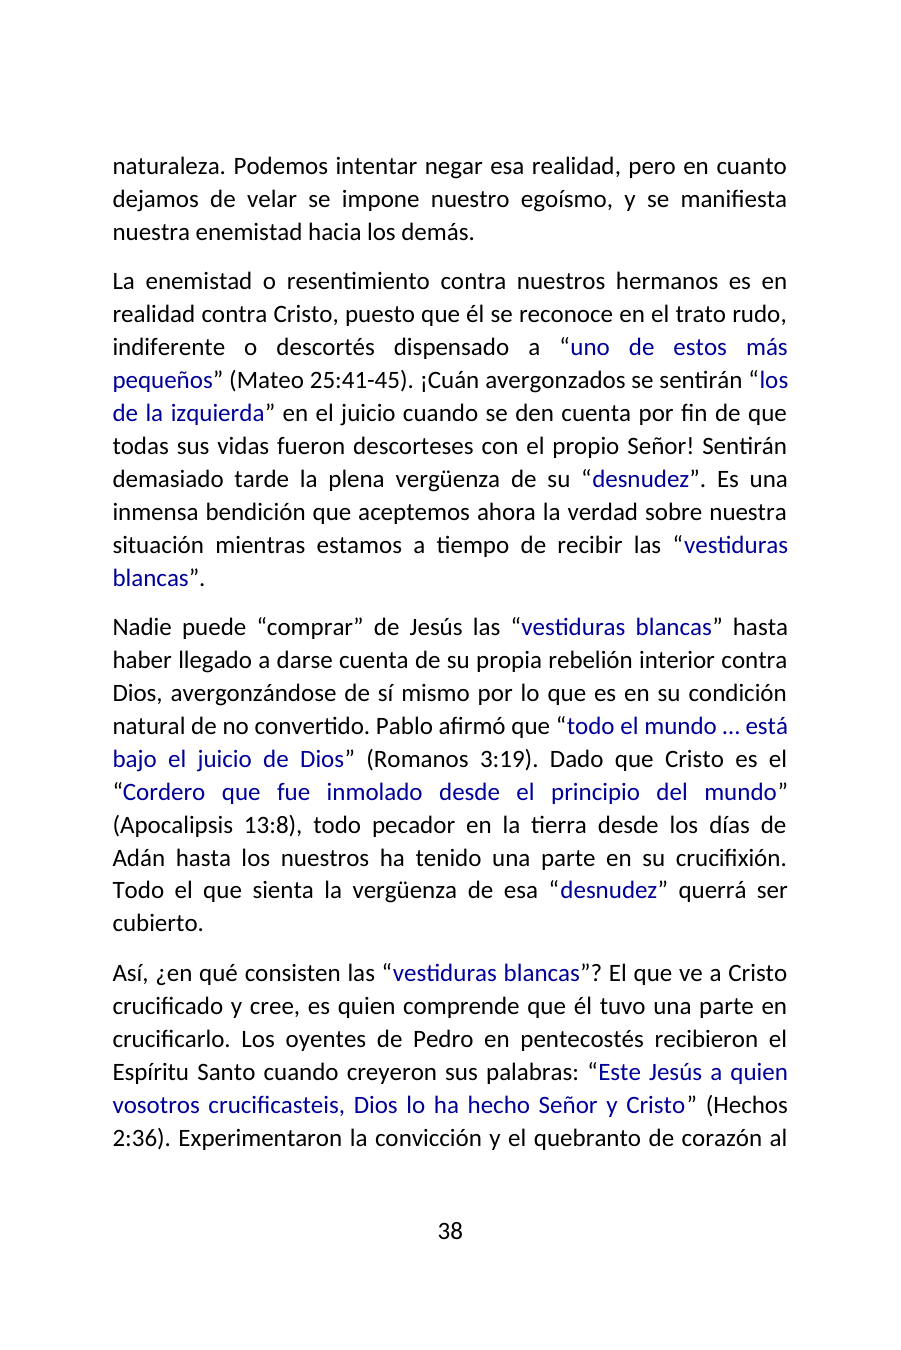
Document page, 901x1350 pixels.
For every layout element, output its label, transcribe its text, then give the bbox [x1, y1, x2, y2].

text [112, 957, 788, 1152]
text La enemistad o resentimiento contra nuestros hermanos es en realidad contra Cristo, puesto que él se reconoce en el trato rudo, indiferente o descortés dispensado a “uno de estos más pequeños” (Mateo 25:41-45). ¡Cuán avergonzados se sentirán “los de la izquierda” en el juicio cuando se den cuenta por fin de que todas sus vidas fueron descorteses con el propio Señor! Sentirán demasiado tarde la plena vergüenza de su “desnudez”. Es una inmensa bendición que aceptemos ahora la verdad sobre nuestra situación mientras estamos a tiempo de recibir las “vestiduras blancas”. [112, 265, 788, 592]
text Nadie puede “comprar” de Jesús las “vestiduras blancas” hasta haber llegado a darse cuenta de su propia rebelión interior contra Dios, avergonzándose de sí mismo por lo que es en su condición natural de no convertido. Pablo afirmó que “todo el mundo … está bajo el juicio de Dios” (Romanos 3:19). Dado que Cristo es el “Cordero que fue inmolado desde el principio del mundo” (Apocalipsis 13:8), todo pecador en la tierra desde los días de Adán hasta los nuestros ha tenido una parte en su crucifixión. Todo el que sienta la vergüenza de esa “desnudez” querrá ser cubierto. [112, 611, 788, 938]
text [112, 150, 788, 246]
